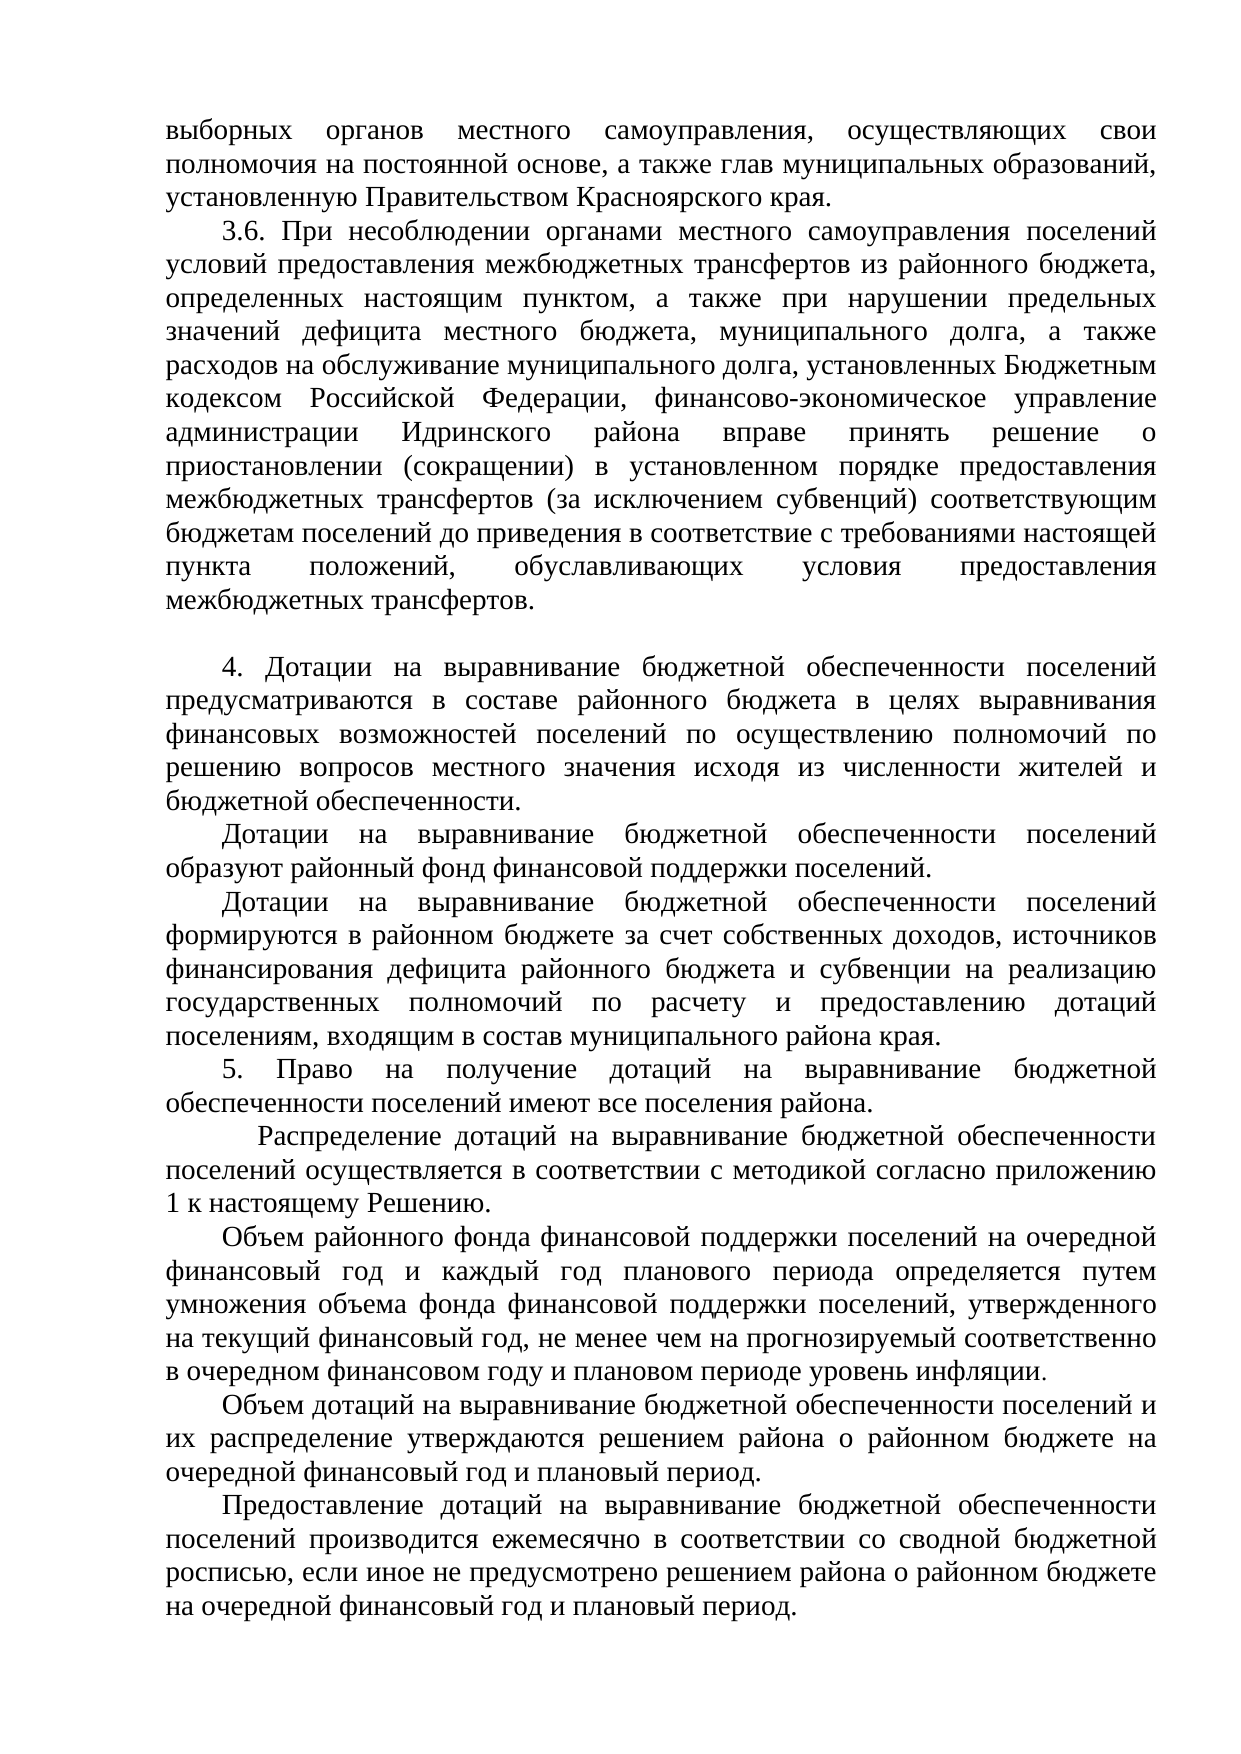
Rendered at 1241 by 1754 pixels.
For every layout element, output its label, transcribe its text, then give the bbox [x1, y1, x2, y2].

text Дотации на выравнивание бюджетной обеспеченности поселений формируются в районном бюджете за счет собственных доходов, источников финансирования дефицита районного бюджета и субвенции на реализацию государственных полномочий по расчету и предоставлению дотаций поселениям, входящим в состав муниципального района края. [165, 884, 1157, 1051]
text Объем районного фонда финансовой поддержки поселений на очередной финансовый год и каждый год планового периода определяется путем умножения объема фонда финансовой поддержки поселений, утвержденного на текущий финансовый год, не менее чем на прогнозируемый соответственно в очередном финансовом году и плановом периоде уровень инфляции. [165, 1219, 1157, 1387]
text 5. Право на получение дотаций на выравнивание бюджетной обеспеченности поселений имеют все поселения района. [165, 1051, 1157, 1118]
text Предоставление дотаций на выравнивание бюджетной обеспеченности поселений производится ежемесячно в соответствии со сводной бюджетной росписью, если иное не предусмотрено решением района о районном бюджете на очередной финансовый год и плановый период. [165, 1487, 1157, 1622]
text Дотации на выравнивание бюджетной обеспеченности поселений образуют районный фонд финансовой поддержки поселений. [165, 817, 1157, 884]
text 3.6. При несоблюдении органами местного самоуправления поселений условий предоставления межбюджетных трансфертов из районного бюджета, определенных настоящим пунктом, а также при нарушении предельных значений дефицита местного бюджета, муниципального долга, а также расходов на обслуживание муниципального долга, установленных Бюджетным кодексом Российской Федерации, финансово-экономическое управление администрации Идринского района вправе принять решение о приостановлении (сокращении) в установленном порядке предоставления межбюджетных трансфертов (за исключением субвенций) соответствующим бюджетам поселений до приведения в соответствие с требованиями настоящей пункта положений, обуславливающих условия предоставления межбюджетных трансфертов. [165, 213, 1157, 615]
text 4. Дотации на выравнивание бюджетной обеспеченности поселений предусматриваются в составе районного бюджета в целях выравнивания финансовых возможностей поселений по осуществлению полномочий по решению вопросов местного значения исходя из численности жителей и бюджетной обеспеченности. [165, 649, 1157, 817]
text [165, 112, 1157, 213]
text Распределение дотаций на выравнивание бюджетной обеспеченности поселений осуществляется в соответствии с методикой согласно приложению 1 к настоящему Решению. [165, 1118, 1157, 1219]
text Объем дотаций на выравнивание бюджетной обеспеченности поселений и их распределение утверждаются решением района о районном бюджете на очередной финансовый год и плановый период. [165, 1387, 1157, 1487]
